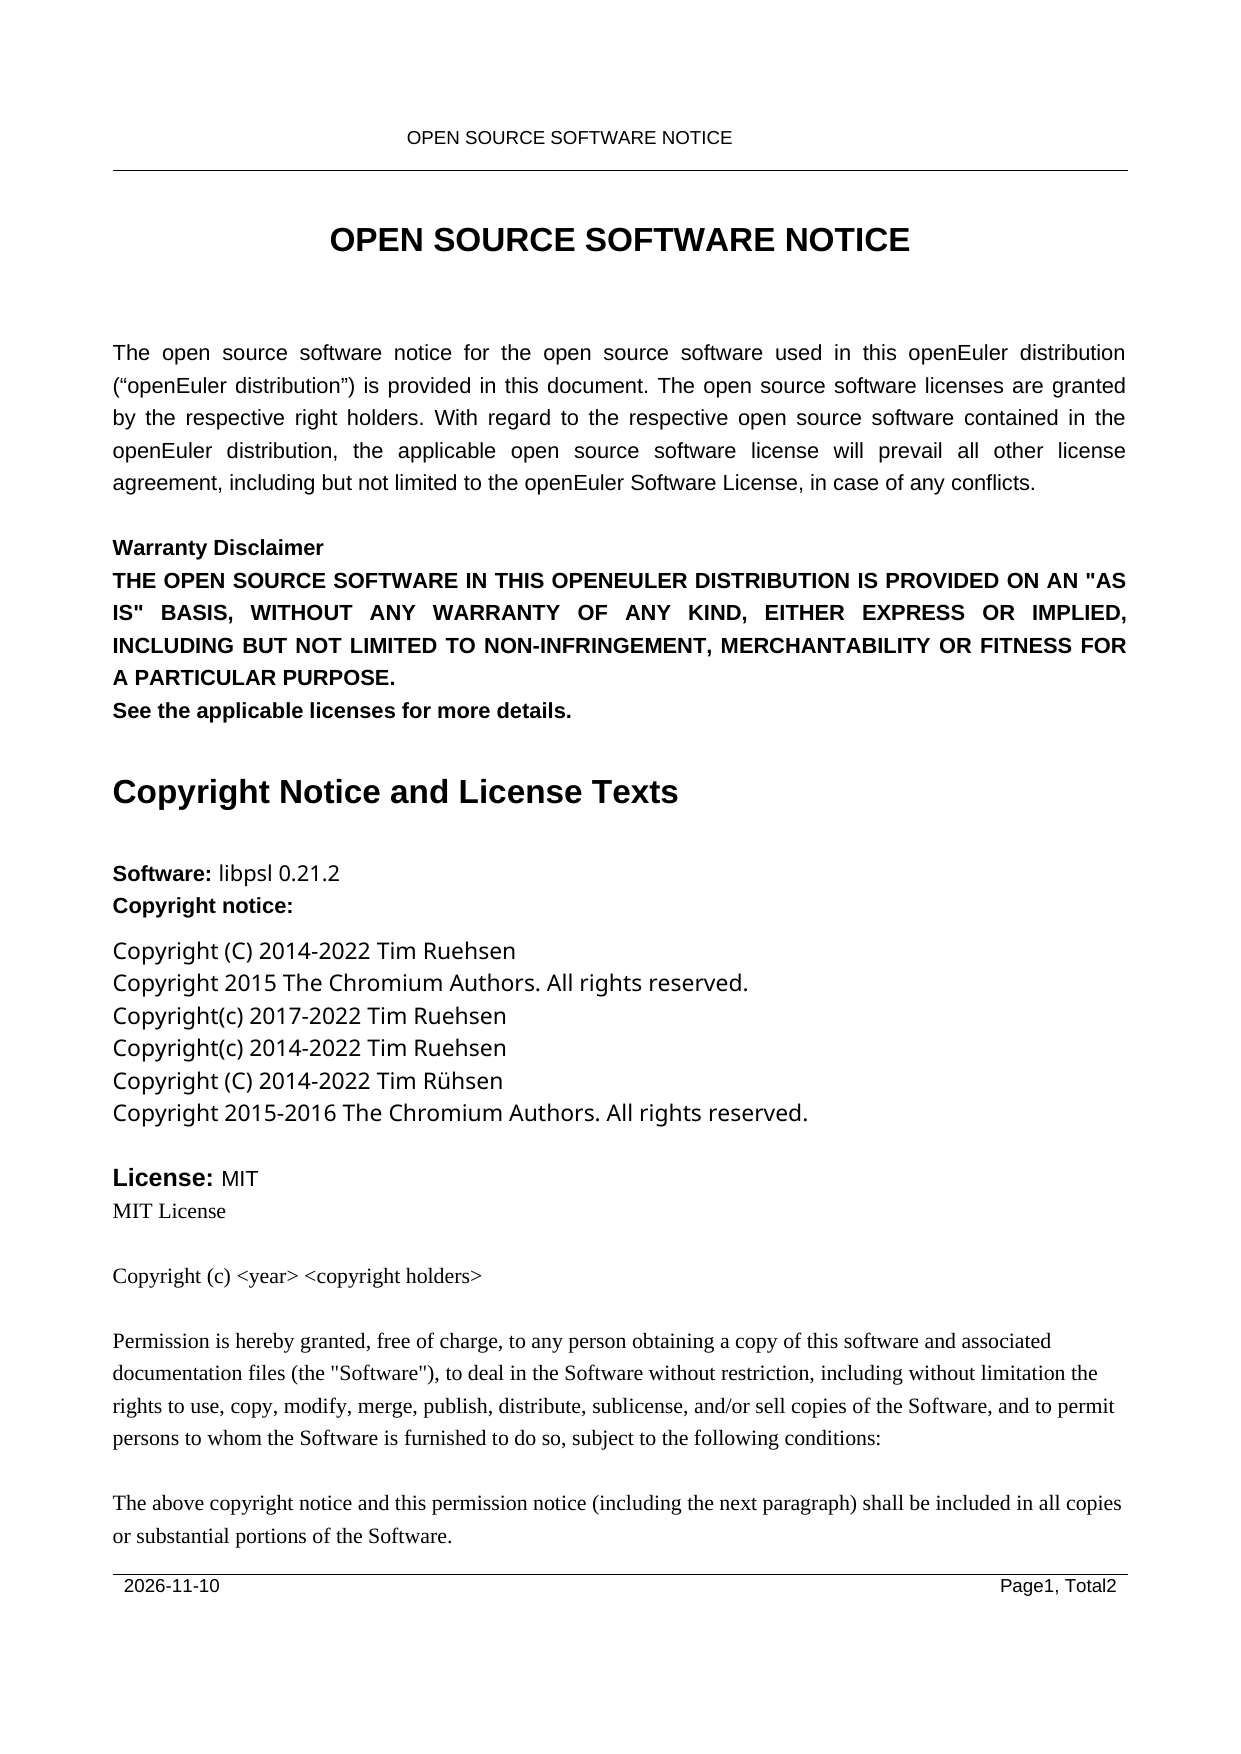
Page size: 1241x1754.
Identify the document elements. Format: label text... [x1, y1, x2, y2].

text Copyright notice: [112, 889, 1128, 921]
text Warranty Disclaimer [112, 531, 1128, 564]
text THE OPEN SOURCE SOFTWARE IN THIS OPENEULER DISTRIBUTION IS PROVIDED ON AN "AS IS" BASIS, WITHOUT ANY WARRANTY OF ANY KIND, EITHER EXPRESS OR IMPLIED, INCLUDING BUT NOT LIMITED TO NON-INFRINGEMENT, MERCHANTABILITY OR FITNESS FOR A PARTICULAR PURPOSE. See the applicable licenses for more details. [112, 564, 1128, 726]
title Software: libpsl 0.21.2 [112, 856, 1128, 889]
text OPEN SOURCE SOFTWARE NOTICE [112, 206, 1128, 271]
text The open source software notice for the open source software used in this openEuler distribution (“openEuler distribution”) is provided in this document. The open source software licenses are granted by the respective right holders. With regard to the respective open source software contained in the openEuler distribution, the applicable open source software license will prevail all other license agreement, including but not limited to the openEuler Software License, in case of any conflicts. [112, 336, 1128, 499]
text License: MIT [112, 1161, 1128, 1194]
text Copyright Notice and License Texts [112, 759, 1128, 824]
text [112, 1194, 1128, 1551]
text Copyright (C) 2014-2022 Tim Ruehsen Copyright 2015 The Chromium Authors. All rights reserved. Copyright(c) 2017-2022 Tim Ruehsen Copyright(c) 2014-2022 Tim Ruehsen Copyright (C) 2014-2022 Tim Rühsen Copyright 2015-2016 The Chromium Authors. All rights reserved. [112, 934, 1128, 1161]
